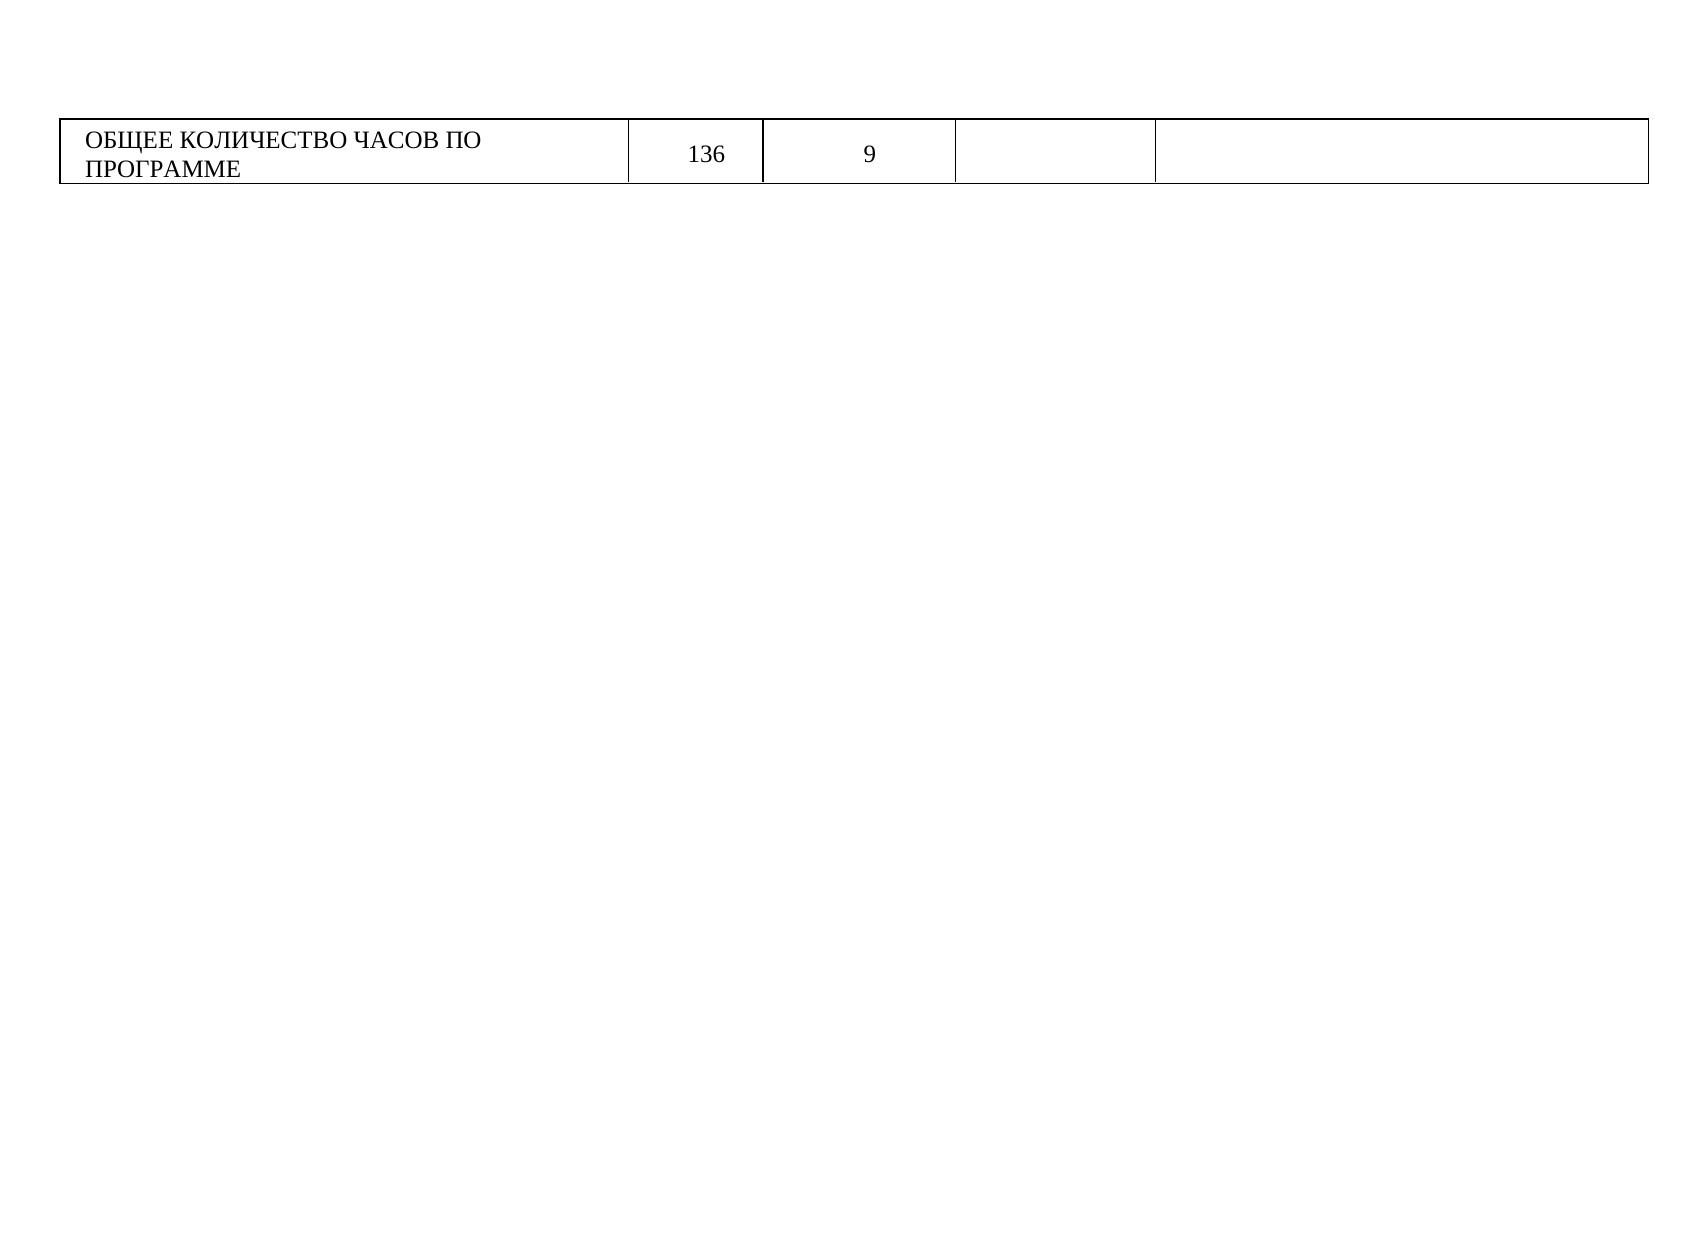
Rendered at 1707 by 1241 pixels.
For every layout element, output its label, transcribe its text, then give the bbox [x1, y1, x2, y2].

table_cell [956, 120, 1155, 182]
table_cell [1156, 120, 1648, 182]
table_cell ОБЩЕЕ КОЛИЧЕСТВО ЧАСОВ ПО ПРОГРАММЕ [61, 120, 628, 182]
table_cell 9 [764, 120, 955, 182]
table_cell 136 [629, 120, 762, 182]
